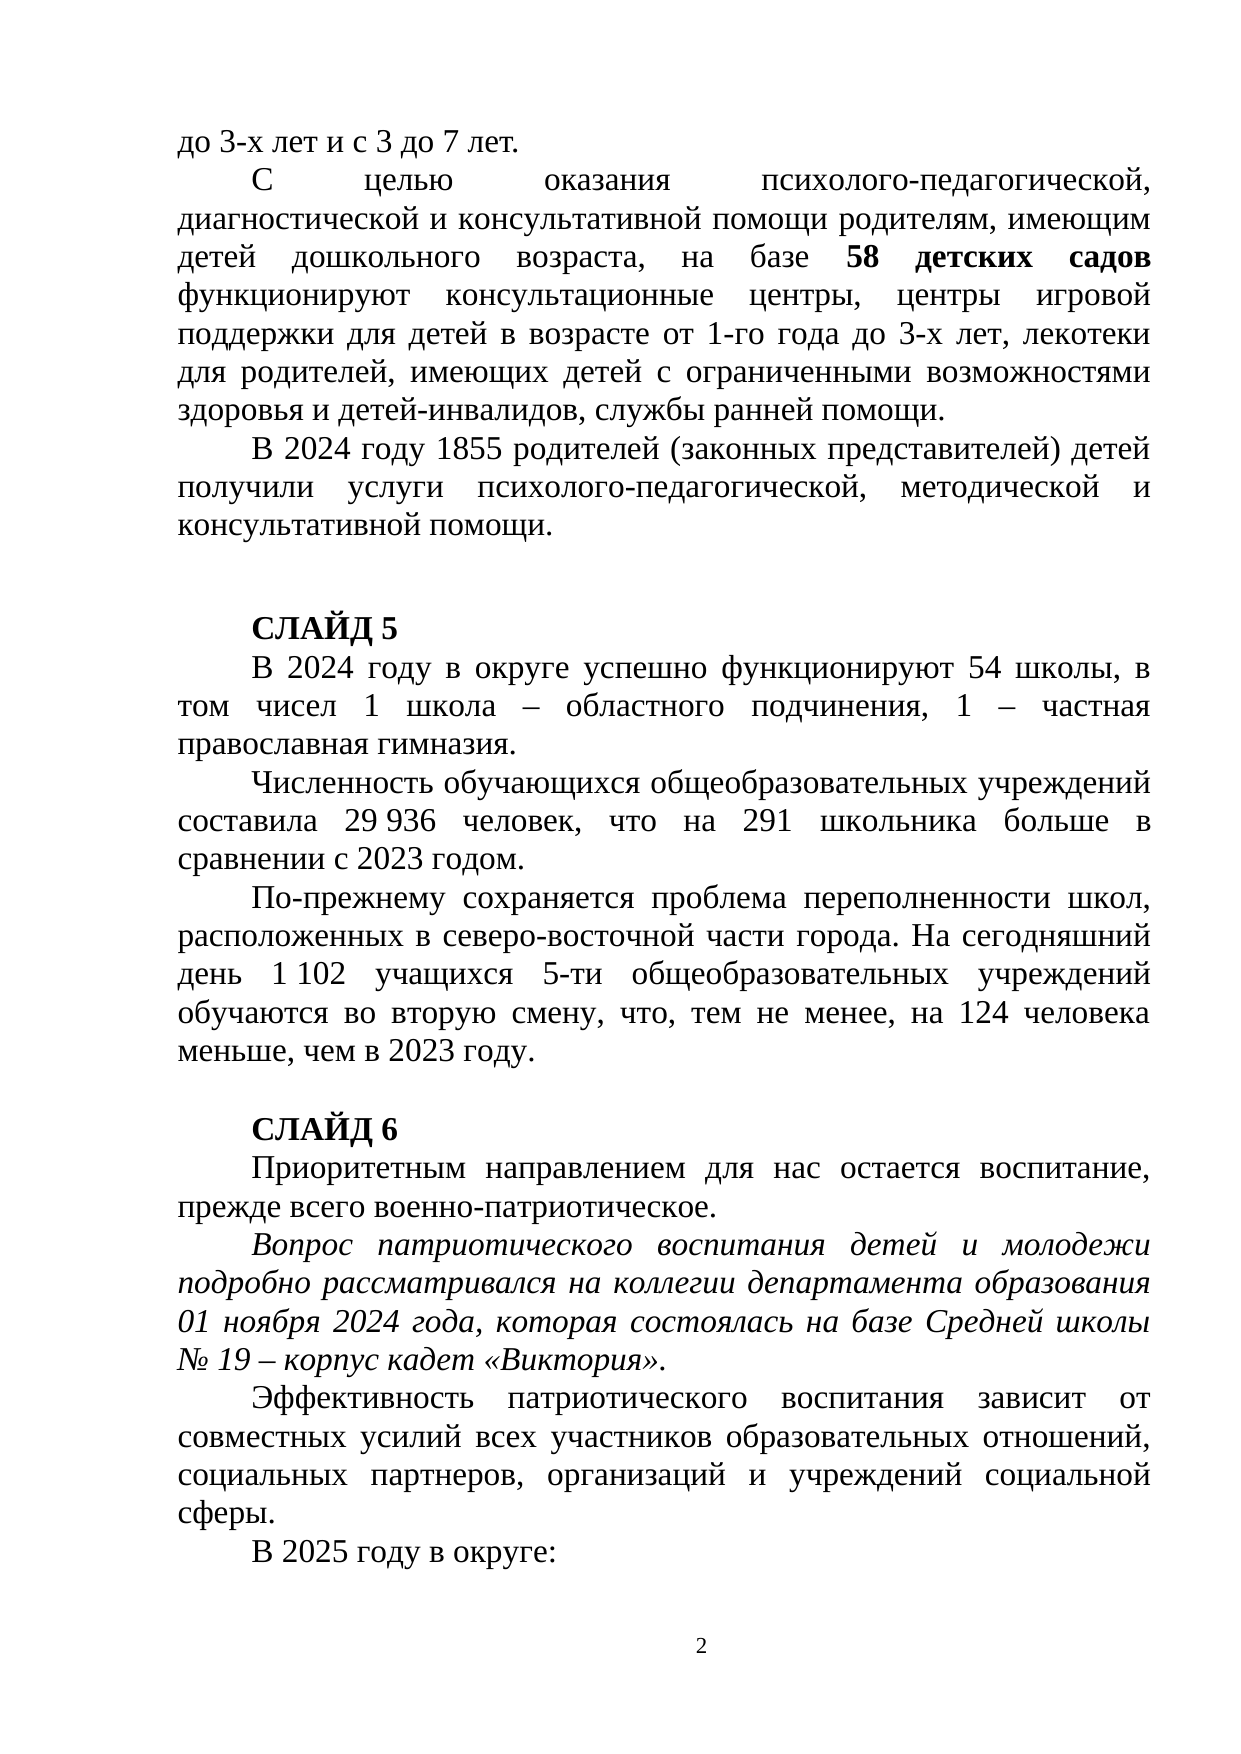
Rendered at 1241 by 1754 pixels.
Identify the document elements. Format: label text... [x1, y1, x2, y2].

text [177, 119, 1152, 159]
text В 2024 году в округе успешно функционируют 54 школы, в том чисел 1 школа – областного подчинения, 1 – частная православная гимназия. [177, 647, 1152, 762]
text С целью оказания психолого-педагогической, диагностической и консультативной помощи родителям, имеющим детей дошкольного возраста, на базе 58 детских садов функционируют консультационные центры, центры игровой поддержки для детей в возрасте от 1-го года до 3-х лет, лекотеки для родителей, имеющих детей с ограниченными возможностями здоровья и детей-инвалидов, службы ранней помощи. [177, 159, 1152, 425]
text СЛАЙД 6 [177, 1109, 1152, 1148]
text СЛАЙД 5 [177, 608, 1152, 647]
text Численность обучающихся общеобразовательных учреждений составила 29 936 человек, что на 291 школьника больше в сравнении с 2023 годом. [177, 762, 1152, 877]
text В 2025 году в округе: [177, 1531, 1152, 1569]
text В 2024 году 1855 родителей (законных представителей) детей получили услуги психолого-педагогической, методической и консультативной помощи. [177, 425, 1152, 607]
text По-прежнему сохраняется проблема переполненности школ, расположенных в северо-восточной части города. На сегодняшний день 1 102 учащихся 5-ти общеобразовательных учреждений обучаются во вторую смену, что, тем не менее, на 124 человека меньше, чем в 2023 году. [177, 877, 1152, 1068]
text Приоритетным направлением для нас остается воспитание, прежде всего военно-патриотическое. [177, 1148, 1152, 1224]
text Вопрос патриотического воспитания детей и молодежи подробно рассматривался на коллегии департамента образования 01 ноября 2024 года, которая состоялась на базе Средней школы № 19 – корпус кадет «Виктория». [177, 1224, 1152, 1378]
text Эффективность патриотического воспитания зависит от совместных усилий всех участников образовательных отношений, социальных партнеров, организаций и учреждений социальной сферы. [177, 1378, 1152, 1531]
